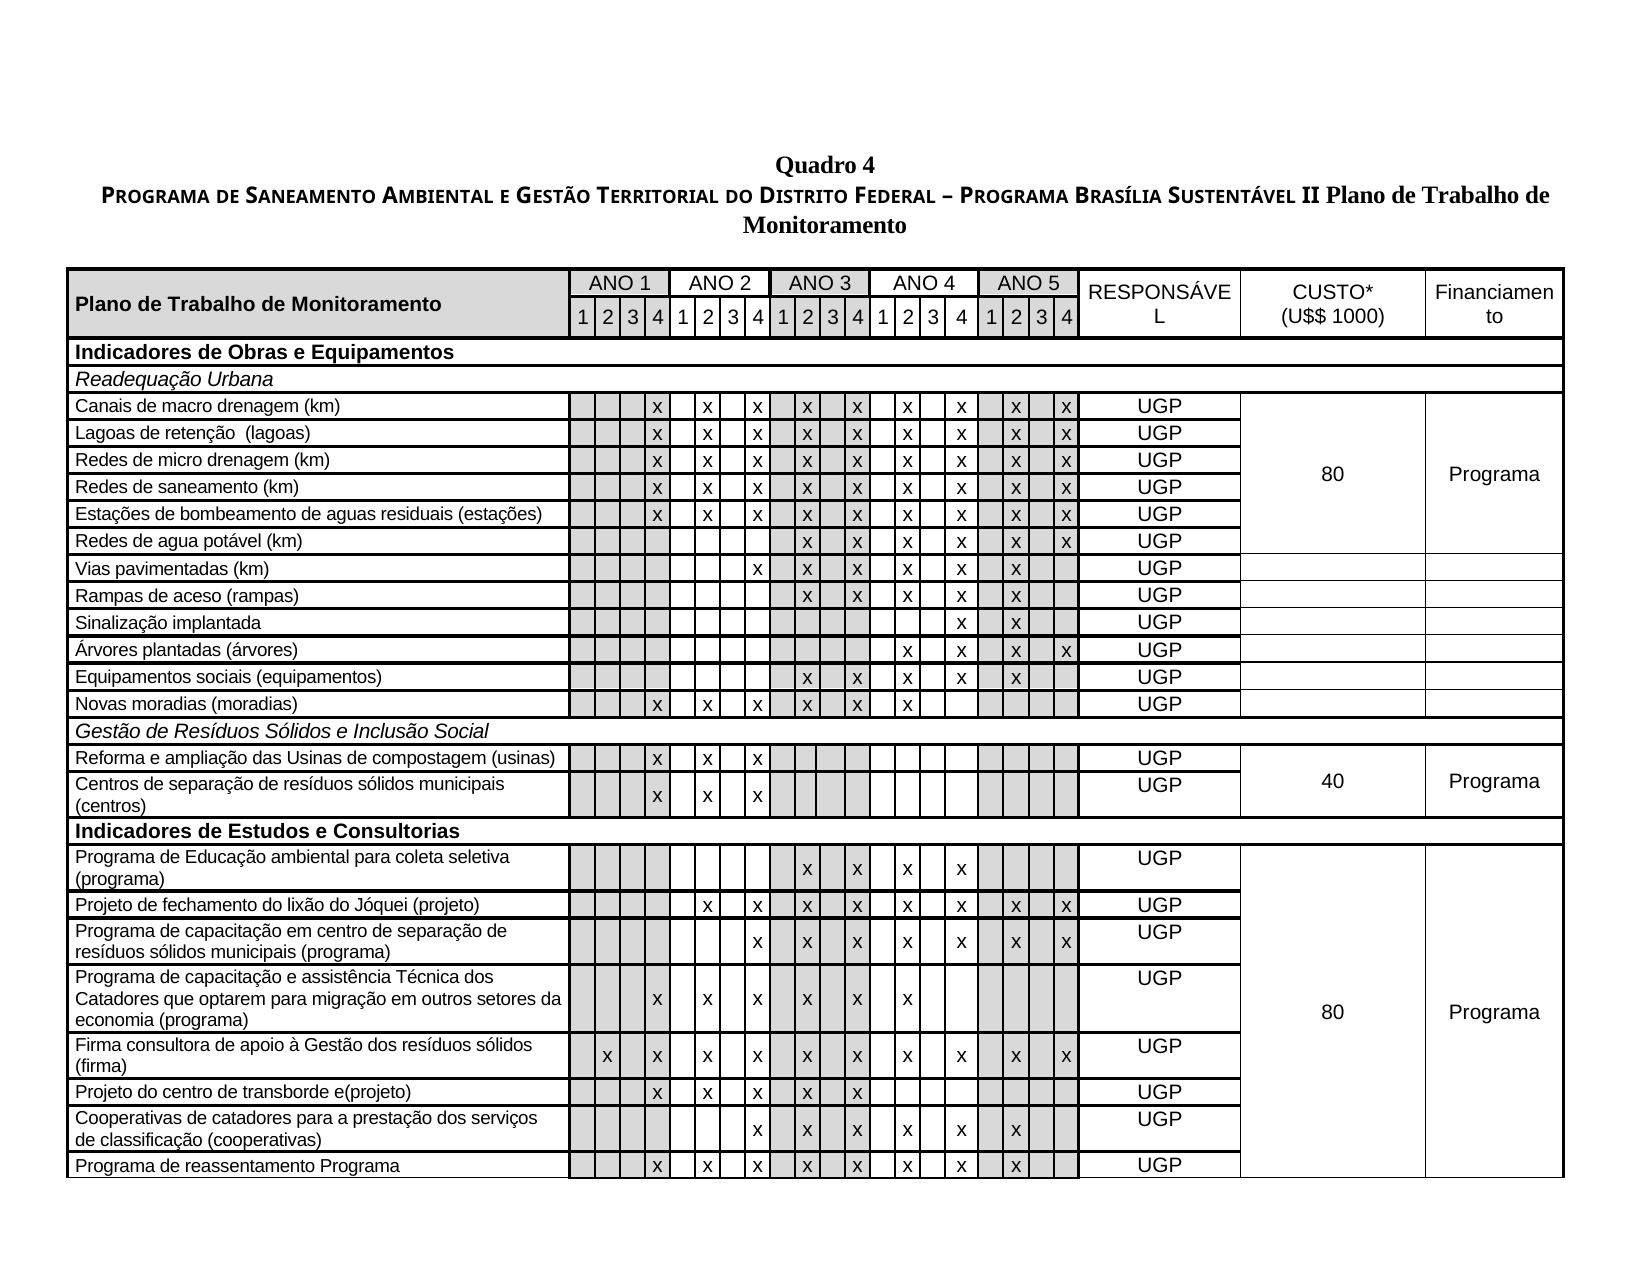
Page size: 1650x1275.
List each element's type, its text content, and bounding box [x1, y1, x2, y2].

table_cell x [1004, 638, 1028, 661]
table_cell [979, 394, 1002, 418]
table_cell [696, 920, 719, 963]
table_cell [979, 1107, 1002, 1150]
table_cell x [896, 448, 919, 472]
table_cell x [1004, 583, 1028, 607]
table_cell [871, 610, 894, 634]
table_cell [746, 610, 769, 634]
table_cell x [696, 475, 719, 499]
table_cell [696, 556, 719, 580]
table_cell [621, 966, 644, 1031]
table_cell 3 [821, 298, 844, 336]
table_cell x [696, 421, 719, 445]
table_cell [1030, 583, 1053, 607]
table_cell [1004, 692, 1028, 716]
table_cell [1030, 893, 1053, 916]
table_cell [646, 556, 669, 580]
table_cell x [896, 1107, 919, 1150]
table_cell x [846, 583, 869, 607]
table_cell Indicadores de Estudos e Consultorias [69, 819, 1562, 843]
table_cell [721, 556, 744, 580]
table_cell [796, 638, 819, 661]
table_cell [1004, 1080, 1028, 1104]
table_cell UGP [1080, 502, 1240, 526]
table_cell [979, 1034, 1002, 1077]
table_cell x [896, 966, 919, 1031]
table_cell [721, 638, 744, 661]
table_cell [1241, 581, 1425, 607]
table_cell Reforma e ampliação das Usinas de compostagem (usinas) [69, 746, 568, 770]
table_cell UGP [1080, 421, 1240, 445]
table_cell [979, 846, 1002, 889]
table_cell [646, 893, 669, 916]
table_cell x [946, 1034, 977, 1077]
table_cell [621, 556, 644, 580]
table_cell Programa de Educação ambiental para coleta seletiva (programa) [69, 846, 568, 889]
table_cell [621, 1080, 644, 1104]
table_cell x [946, 920, 977, 963]
table_cell [621, 394, 644, 418]
table_cell x [1055, 920, 1077, 963]
table_cell [696, 610, 719, 634]
table_cell x [846, 1153, 869, 1177]
table_cell [571, 1153, 594, 1177]
table_cell [1030, 846, 1053, 889]
table_cell Programa de reassentamento Programa [69, 1153, 568, 1177]
table_cell [621, 893, 644, 916]
table_cell Estações de bombeamento de aguas residuais (estações) [69, 502, 568, 526]
table_cell [696, 638, 719, 661]
table_header ANO 5 [980, 271, 1077, 294]
table_cell Cooperativas de catadores para a prestação dos serviços de classificação (cooperativas) [69, 1107, 568, 1150]
table_cell [1241, 608, 1425, 634]
table_cell [921, 1080, 944, 1104]
table_cell [646, 529, 669, 553]
table_cell [771, 1153, 794, 1177]
table_cell 2 [896, 298, 919, 336]
table_cell UGP [1080, 966, 1240, 1031]
table_cell 2 [696, 298, 719, 336]
table_cell [921, 665, 944, 688]
table_cell x [846, 665, 869, 688]
table_cell [596, 846, 619, 889]
table_cell [571, 746, 594, 770]
table_cell [821, 893, 844, 916]
table_cell [621, 475, 644, 499]
table_cell [771, 529, 794, 553]
table_cell [571, 448, 594, 472]
table_cell [596, 529, 619, 553]
table_cell x [796, 665, 819, 688]
table_cell UGP [1080, 529, 1240, 553]
table_cell 3 [621, 298, 644, 336]
table_cell x [946, 846, 977, 889]
table_cell Rampas de aceso (rampas) [69, 583, 568, 607]
table_cell [979, 665, 1002, 688]
table_cell [821, 448, 844, 472]
table_cell [721, 692, 744, 716]
table_cell [1426, 554, 1562, 580]
table_cell [979, 610, 1002, 634]
table_cell x [1055, 421, 1077, 445]
table_cell x [896, 893, 919, 916]
table_header Financiamento [1426, 271, 1562, 336]
table_header RESPONSÁVEL [1080, 271, 1240, 336]
table_cell [721, 846, 744, 889]
table_cell Redes de saneamento (km) [69, 475, 568, 499]
table_cell x [946, 665, 977, 688]
table_cell [721, 746, 744, 770]
table_cell [571, 1080, 594, 1104]
table_cell [817, 746, 844, 770]
table_cell [746, 846, 769, 889]
table_cell Projeto do centro de transborde e(projeto) [69, 1080, 568, 1104]
table_cell [1030, 529, 1053, 553]
table_header ANO 4 [871, 271, 977, 294]
table_cell [721, 502, 744, 526]
table_cell Árvores plantadas (árvores) [69, 638, 568, 661]
table_cell x [946, 893, 977, 916]
table_cell [1004, 746, 1028, 770]
table_cell [721, 529, 744, 553]
table_cell [671, 421, 694, 445]
table_cell [871, 1153, 894, 1177]
table_cell x [946, 583, 977, 607]
table_cell x [896, 502, 919, 526]
table_cell [596, 638, 619, 661]
table_cell 4 [1055, 298, 1077, 336]
table_cell [771, 610, 794, 634]
table_cell [671, 475, 694, 499]
table_cell 1 [771, 298, 794, 336]
text Programa de Saneamento Ambiental e Gestão Territorial do Distrito Federal – Programa Brasília Sustentável II Plano de Trabalho de Monitoramento [75, 179, 1575, 239]
table_cell [1030, 475, 1053, 499]
table_cell [646, 1107, 669, 1150]
table_cell [671, 665, 694, 688]
table_cell [596, 665, 619, 688]
table_cell [771, 966, 794, 1031]
table_cell [1030, 502, 1053, 526]
table_cell x [646, 1080, 669, 1104]
table_cell x [1004, 920, 1028, 963]
table_cell [979, 746, 1002, 770]
table_cell [721, 475, 744, 499]
table_cell x [896, 475, 919, 499]
table_cell x [846, 529, 869, 553]
table_cell [1055, 746, 1077, 770]
table_cell 1 [979, 298, 1002, 336]
table_cell [571, 421, 594, 445]
table_cell x [796, 556, 819, 580]
table_cell [1055, 1153, 1077, 1177]
table_cell x [1004, 529, 1028, 553]
table_cell [596, 583, 619, 607]
table_cell [621, 448, 644, 472]
table_cell [621, 846, 644, 889]
table_cell [871, 638, 894, 661]
table_cell 80 [1241, 394, 1425, 553]
table_cell [1030, 920, 1053, 963]
table_cell [921, 583, 944, 607]
table_cell [921, 448, 944, 472]
table_cell [846, 746, 869, 770]
table_cell [979, 966, 1002, 1031]
table_cell [696, 665, 719, 688]
table_cell [671, 1153, 694, 1177]
table_cell [721, 1153, 744, 1177]
table_cell [979, 893, 1002, 916]
table_cell [871, 846, 894, 889]
table_cell UGP [1080, 583, 1240, 607]
table_cell [571, 529, 594, 553]
table_cell x [646, 394, 669, 418]
table_cell [621, 1153, 644, 1177]
table_cell Readequação Urbana [69, 367, 1562, 391]
table_cell [921, 475, 944, 499]
table_cell x [796, 893, 819, 916]
table_cell [596, 773, 619, 816]
table_cell [1055, 583, 1077, 607]
table_cell x [1004, 1034, 1028, 1077]
table_cell 3 [1030, 298, 1053, 336]
table_cell UGP [1080, 448, 1240, 472]
table_cell x [796, 475, 819, 499]
table_cell [821, 920, 844, 963]
table_cell [621, 529, 644, 553]
table_cell [771, 394, 794, 418]
table_cell [921, 394, 944, 418]
table_cell [721, 966, 744, 1031]
table_cell [921, 556, 944, 580]
table_cell UGP [1080, 846, 1240, 889]
table_cell [771, 502, 794, 526]
table_cell [821, 665, 844, 688]
table_cell [1030, 966, 1053, 1031]
table_cell [1030, 746, 1053, 770]
table_cell [946, 966, 977, 1031]
table_cell x [696, 448, 719, 472]
table_cell [1004, 773, 1028, 816]
table_cell [946, 746, 977, 770]
table_cell x [746, 1107, 769, 1150]
table_cell x [796, 1034, 819, 1077]
table_cell x [746, 1034, 769, 1077]
table_cell Gestão de Resíduos Sólidos e Inclusão Social [69, 719, 1562, 743]
table_cell [771, 846, 794, 889]
table_cell x [1055, 529, 1077, 553]
table_cell x [696, 746, 719, 770]
table_cell [1030, 610, 1053, 634]
table_cell [571, 692, 594, 716]
table_cell [1426, 581, 1562, 607]
table_cell [646, 920, 669, 963]
table_cell x [696, 394, 719, 418]
table_cell [771, 475, 794, 499]
table_cell [871, 556, 894, 580]
table_cell [821, 421, 844, 445]
table_cell [1055, 773, 1077, 816]
table_cell [696, 1107, 719, 1150]
table_cell x [746, 773, 769, 816]
table_cell x [796, 394, 819, 418]
table_header ANO 2 [671, 271, 768, 294]
table_cell x [1004, 448, 1028, 472]
table_cell [979, 448, 1002, 472]
table_cell [1241, 635, 1425, 661]
table_cell [1055, 966, 1077, 1031]
table_cell [1030, 692, 1053, 716]
table_cell [671, 448, 694, 472]
table_cell [979, 773, 1002, 816]
table_cell 1 [871, 298, 894, 336]
table_cell 2 [1004, 298, 1028, 336]
table_cell 2 [596, 298, 619, 336]
table_cell [746, 529, 769, 553]
table_cell x [1004, 421, 1028, 445]
table_cell x [1004, 1153, 1028, 1177]
table_cell x [696, 692, 719, 716]
table_cell [696, 529, 719, 553]
table_cell x [846, 1034, 869, 1077]
table_cell [821, 1034, 844, 1077]
table_cell x [1004, 556, 1028, 580]
table_cell [1030, 1080, 1053, 1104]
table_cell 4 [946, 298, 977, 336]
table_cell [1426, 663, 1562, 688]
table_cell [979, 502, 1002, 526]
table_cell UGP [1080, 746, 1240, 770]
table_cell [979, 475, 1002, 499]
table_cell [871, 773, 894, 816]
table_cell x [746, 692, 769, 716]
table_cell [921, 1107, 944, 1150]
table_cell [596, 966, 619, 1031]
table_cell [921, 966, 944, 1031]
table_cell x [846, 475, 869, 499]
table_cell Programa de capacitação e assistência Técnica dos Catadores que optarem para migração em outros setores da economia (programa) [69, 966, 568, 1031]
table_cell x [696, 1034, 719, 1077]
table_cell x [1055, 448, 1077, 472]
table_cell UGP [1080, 1153, 1240, 1177]
table_cell [571, 583, 594, 607]
table_cell [671, 893, 694, 916]
table_cell [671, 692, 694, 716]
table_cell [871, 583, 894, 607]
table_cell [721, 665, 744, 688]
table_cell x [846, 920, 869, 963]
table_cell [771, 583, 794, 607]
table_cell x [696, 966, 719, 1031]
table_cell [979, 1153, 1002, 1177]
table_cell x [896, 638, 919, 661]
table_cell [771, 448, 794, 472]
table_cell [621, 638, 644, 661]
table_cell 3 [921, 298, 944, 336]
table_cell [671, 638, 694, 661]
table_cell x [646, 475, 669, 499]
table_cell [821, 1153, 844, 1177]
table_cell UGP [1080, 665, 1240, 688]
table_cell 3 [721, 298, 744, 336]
table_cell [571, 1107, 594, 1150]
table_cell [896, 610, 919, 634]
table_cell x [646, 502, 669, 526]
table_cell [871, 692, 894, 716]
text Quadro 4 [75, 150, 1575, 179]
table_cell [979, 556, 1002, 580]
table_cell UGP [1080, 1034, 1240, 1077]
table_cell [621, 920, 644, 963]
table_cell x [846, 1080, 869, 1104]
table_cell 2 [796, 298, 819, 336]
table_cell UGP [1080, 610, 1240, 634]
table_cell x [646, 966, 669, 1031]
table_header ANO 3 [772, 271, 868, 294]
table_cell [821, 475, 844, 499]
table_cell x [1004, 475, 1028, 499]
table_cell Centros de separação de resíduos sólidos municipais (centros) [69, 773, 568, 816]
table_cell x [696, 773, 719, 816]
table_cell Programa [1426, 746, 1562, 816]
table_cell [846, 638, 869, 661]
table_cell [771, 920, 794, 963]
table_cell [721, 893, 744, 916]
table_cell x [846, 1107, 869, 1150]
table_cell [821, 556, 844, 580]
table_cell [821, 502, 844, 526]
table_cell x [746, 448, 769, 472]
table_cell UGP [1080, 692, 1240, 716]
table_cell [896, 1080, 919, 1104]
table_cell Equipamentos sociais (equipamentos) [69, 665, 568, 688]
table_cell 4 [646, 298, 669, 336]
table_cell x [696, 893, 719, 916]
table_cell [671, 920, 694, 963]
table_cell x [1004, 1107, 1028, 1150]
table_cell [1030, 421, 1053, 445]
table_cell [921, 746, 944, 770]
table_cell x [946, 610, 977, 634]
table_cell x [846, 846, 869, 889]
table_cell [921, 773, 944, 816]
table_cell UGP [1080, 920, 1240, 963]
table_cell [1030, 394, 1053, 418]
table_cell x [896, 920, 919, 963]
table_cell [871, 1107, 894, 1150]
table_cell [1055, 556, 1077, 580]
table_cell x [746, 475, 769, 499]
table_cell [871, 529, 894, 553]
table_cell [571, 1034, 594, 1077]
table_cell x [796, 966, 819, 1031]
table_cell x [746, 746, 769, 770]
table_cell UGP [1080, 394, 1240, 418]
table_cell x [796, 1107, 819, 1150]
table_cell x [896, 846, 919, 889]
table_cell [771, 421, 794, 445]
table_cell [596, 1107, 619, 1150]
table_cell [1241, 690, 1425, 716]
table_cell [746, 665, 769, 688]
table_cell x [846, 421, 869, 445]
table_cell [571, 665, 594, 688]
table_cell x [746, 893, 769, 916]
table_cell [896, 746, 919, 770]
table_cell [871, 966, 894, 1031]
table_cell x [846, 394, 869, 418]
table_cell [596, 502, 619, 526]
table_cell [671, 529, 694, 553]
table_cell [571, 846, 594, 889]
table_cell [571, 638, 594, 661]
table_cell [696, 583, 719, 607]
table_cell x [646, 692, 669, 716]
table_cell x [1004, 502, 1028, 526]
table_cell [846, 773, 869, 816]
table_cell [571, 893, 594, 916]
table_cell UGP [1080, 893, 1240, 916]
table_cell [571, 610, 594, 634]
table_cell [721, 448, 744, 472]
table_cell [596, 394, 619, 418]
table_cell [946, 692, 977, 716]
table_cell [596, 1080, 619, 1104]
table_cell x [1055, 638, 1077, 661]
table_cell [896, 773, 919, 816]
table_cell x [696, 1153, 719, 1177]
table_cell [921, 692, 944, 716]
table_cell [871, 421, 894, 445]
table_header Plano de Trabalho de Monitoramento [69, 271, 568, 336]
table_cell [821, 529, 844, 553]
table_cell x [896, 665, 919, 688]
table_cell [596, 893, 619, 916]
table_cell [871, 394, 894, 418]
table_cell [817, 773, 844, 816]
table_cell [671, 1080, 694, 1104]
table_cell [771, 665, 794, 688]
table_cell [1030, 1153, 1053, 1177]
table_cell [721, 920, 744, 963]
table_cell [646, 846, 669, 889]
table_cell x [946, 421, 977, 445]
table_cell [821, 1080, 844, 1104]
table_cell [1004, 846, 1028, 889]
table_cell x [946, 448, 977, 472]
table_cell Programa [1426, 394, 1562, 553]
table_cell [571, 920, 594, 963]
table_cell [1030, 1107, 1053, 1150]
table_cell [621, 1034, 644, 1077]
table_cell [1426, 690, 1562, 716]
table_cell [571, 394, 594, 418]
table_cell [671, 556, 694, 580]
table_cell x [646, 448, 669, 472]
table_cell [871, 893, 894, 916]
table_cell x [796, 502, 819, 526]
table_cell [621, 421, 644, 445]
table_cell [621, 583, 644, 607]
table_cell x [646, 773, 669, 816]
table_cell [771, 692, 794, 716]
table_cell x [1055, 893, 1077, 916]
table_cell [746, 583, 769, 607]
table_cell [646, 665, 669, 688]
table_cell 80 [1241, 846, 1425, 1177]
table_cell [571, 966, 594, 1031]
table_cell [796, 773, 815, 816]
table_cell [721, 1034, 744, 1077]
table_cell [671, 966, 694, 1031]
table_cell [596, 1153, 619, 1177]
table_cell [821, 966, 844, 1031]
table_cell [596, 610, 619, 634]
table_cell [821, 583, 844, 607]
table_cell x [696, 1080, 719, 1104]
table_cell [596, 421, 619, 445]
table_cell x [796, 583, 819, 607]
table_cell x [746, 1080, 769, 1104]
table_cell [979, 920, 1002, 963]
table_cell [646, 610, 669, 634]
table_cell x [796, 846, 819, 889]
table_cell Redes de agua potável (km) [69, 529, 568, 553]
table_cell [621, 610, 644, 634]
table_cell [721, 421, 744, 445]
table_cell UGP [1080, 475, 1240, 499]
table_cell [821, 1107, 844, 1150]
table_cell [771, 773, 794, 816]
table_cell 4 [746, 298, 769, 336]
table_cell [671, 610, 694, 634]
table_cell Lagoas de retenção (lagoas) [69, 421, 568, 445]
table_cell x [846, 966, 869, 1031]
table_cell x [796, 920, 819, 963]
table_cell x [946, 638, 977, 661]
table_cell [771, 1080, 794, 1104]
table_cell [1055, 1107, 1077, 1150]
table_cell [721, 394, 744, 418]
table_cell UGP [1080, 1107, 1240, 1150]
table_cell [1426, 635, 1562, 661]
table_cell [871, 920, 894, 963]
table_cell x [796, 1153, 819, 1177]
table_cell [1030, 638, 1053, 661]
table_cell Novas moradias (moradias) [69, 692, 568, 716]
table_cell [771, 746, 794, 770]
table_cell x [846, 448, 869, 472]
table_cell [821, 610, 844, 634]
table_cell [1055, 692, 1077, 716]
table_cell Indicadores de Obras e Equipamentos [69, 340, 1562, 363]
table_cell [671, 846, 694, 889]
table_cell [1030, 1034, 1053, 1077]
table_cell [671, 1034, 694, 1077]
table_cell [671, 1107, 694, 1150]
table_cell x [746, 421, 769, 445]
table_cell x [746, 394, 769, 418]
table_cell Firma consultora de apoio à Gestão dos resíduos sólidos (firma) [69, 1034, 568, 1077]
table_cell [746, 638, 769, 661]
table_cell [871, 502, 894, 526]
table_cell x [846, 502, 869, 526]
table_cell [796, 746, 815, 770]
table_cell UGP [1080, 638, 1240, 661]
table_cell x [1055, 1034, 1077, 1077]
table_cell Redes de micro drenagem (km) [69, 448, 568, 472]
table_cell [871, 665, 894, 688]
table_cell [571, 556, 594, 580]
table_cell [1030, 556, 1053, 580]
table_cell x [896, 394, 919, 418]
table_cell x [896, 556, 919, 580]
table_cell Sinalização implantada [69, 610, 568, 634]
table_cell [671, 773, 694, 816]
table_cell x [1055, 502, 1077, 526]
table_cell x [896, 1034, 919, 1077]
table_cell UGP [1080, 556, 1240, 580]
table_cell Programa de capacitação em centro de separação de resíduos sólidos municipais (programa) [69, 920, 568, 963]
table_cell Vias pavimentadas (km) [69, 556, 568, 580]
table_cell [596, 920, 619, 963]
table_cell [721, 610, 744, 634]
table_cell [671, 583, 694, 607]
table_cell x [896, 529, 919, 553]
table_cell [771, 1107, 794, 1150]
table_cell [671, 502, 694, 526]
table_cell [871, 1080, 894, 1104]
table_cell [596, 448, 619, 472]
table_cell [721, 583, 744, 607]
table_cell [821, 394, 844, 418]
table_cell x [946, 1107, 977, 1150]
table_cell [596, 746, 619, 770]
table_cell [979, 529, 1002, 553]
table_cell [1241, 663, 1425, 688]
table_cell [821, 846, 844, 889]
table_header ANO 1 [571, 271, 668, 294]
table_cell [871, 448, 894, 472]
table_cell x [946, 502, 977, 526]
table_cell x [746, 1153, 769, 1177]
table_cell 1 [571, 298, 594, 336]
table_cell x [596, 1034, 619, 1077]
table_cell [621, 665, 644, 688]
table_cell [946, 773, 977, 816]
table_cell x [846, 893, 869, 916]
table_cell x [946, 529, 977, 553]
table_cell x [896, 692, 919, 716]
table_cell [821, 692, 844, 716]
table_cell [921, 1153, 944, 1177]
table_cell [871, 746, 894, 770]
table_cell x [896, 583, 919, 607]
table_cell [621, 773, 644, 816]
table_cell [1030, 448, 1053, 472]
table_cell [671, 394, 694, 418]
table_cell [846, 610, 869, 634]
table_cell [921, 502, 944, 526]
table_cell x [746, 556, 769, 580]
table_cell x [896, 1153, 919, 1177]
table_cell [921, 920, 944, 963]
table_cell [1030, 665, 1053, 688]
table_cell [621, 1107, 644, 1150]
table_cell 4 [846, 298, 869, 336]
table_cell [871, 1034, 894, 1077]
table_cell [946, 1080, 977, 1104]
table_cell x [696, 502, 719, 526]
table_cell x [846, 692, 869, 716]
table_cell [771, 893, 794, 916]
table_cell [1426, 608, 1562, 634]
table_cell x [946, 475, 977, 499]
table_cell [571, 773, 594, 816]
table_cell x [1055, 394, 1077, 418]
table_cell Canais de macro drenagem (km) [69, 394, 568, 418]
table_cell [1241, 554, 1425, 580]
table_cell [921, 638, 944, 661]
table_cell [646, 638, 669, 661]
table_cell [921, 846, 944, 889]
table_cell [646, 583, 669, 607]
table_cell [979, 638, 1002, 661]
table_cell x [646, 1153, 669, 1177]
table_cell [721, 1080, 744, 1104]
table_cell x [796, 1080, 819, 1104]
table_cell [596, 692, 619, 716]
table_header CUSTO* (U$$ 1000) [1241, 271, 1425, 336]
table_cell x [746, 920, 769, 963]
table_cell [771, 556, 794, 580]
table_cell [921, 421, 944, 445]
table_cell [1055, 1080, 1077, 1104]
table_cell [979, 692, 1002, 716]
table_cell [921, 893, 944, 916]
table_cell [571, 502, 594, 526]
table_cell Projeto de fechamento do lixão do Jóquei (projeto) [69, 893, 568, 916]
table_cell [571, 475, 594, 499]
table_cell x [1004, 893, 1028, 916]
table_cell Programa [1426, 846, 1562, 1177]
table_cell [621, 502, 644, 526]
table_cell [1030, 773, 1053, 816]
table_cell [771, 1034, 794, 1077]
table_cell UGP [1080, 773, 1240, 816]
table_cell [696, 846, 719, 889]
table_cell [871, 475, 894, 499]
table_cell x [746, 502, 769, 526]
table_cell [721, 773, 744, 816]
table_cell [671, 746, 694, 770]
table_cell x [1004, 394, 1028, 418]
table_cell [796, 610, 819, 634]
table_cell x [646, 421, 669, 445]
table_cell [1055, 665, 1077, 688]
table_cell x [646, 746, 669, 770]
table_cell x [796, 529, 819, 553]
table_cell x [1004, 610, 1028, 634]
table_cell x [946, 394, 977, 418]
table_cell x [646, 1034, 669, 1077]
table_cell x [846, 556, 869, 580]
table_cell [621, 746, 644, 770]
table_cell [921, 1034, 944, 1077]
table_cell [721, 1107, 744, 1150]
table_cell [1055, 846, 1077, 889]
table_cell [979, 421, 1002, 445]
table_cell x [1055, 475, 1077, 499]
table_cell [921, 529, 944, 553]
table_cell [821, 638, 844, 661]
table_cell [596, 475, 619, 499]
table_cell [1055, 610, 1077, 634]
table_cell x [946, 1153, 977, 1177]
table_cell [771, 638, 794, 661]
table_cell [921, 610, 944, 634]
table_cell 40 [1241, 746, 1425, 816]
table_cell [621, 692, 644, 716]
table_cell x [746, 966, 769, 1031]
table_cell x [796, 692, 819, 716]
table_cell x [796, 421, 819, 445]
table_cell [979, 1080, 1002, 1104]
table_cell [1004, 966, 1028, 1031]
table_cell x [896, 421, 919, 445]
table_cell [979, 583, 1002, 607]
table_cell x [796, 448, 819, 472]
table_cell x [1004, 665, 1028, 688]
table_cell 1 [671, 298, 694, 336]
table_cell UGP [1080, 1080, 1240, 1104]
table_cell [596, 556, 619, 580]
table_cell x [946, 556, 977, 580]
